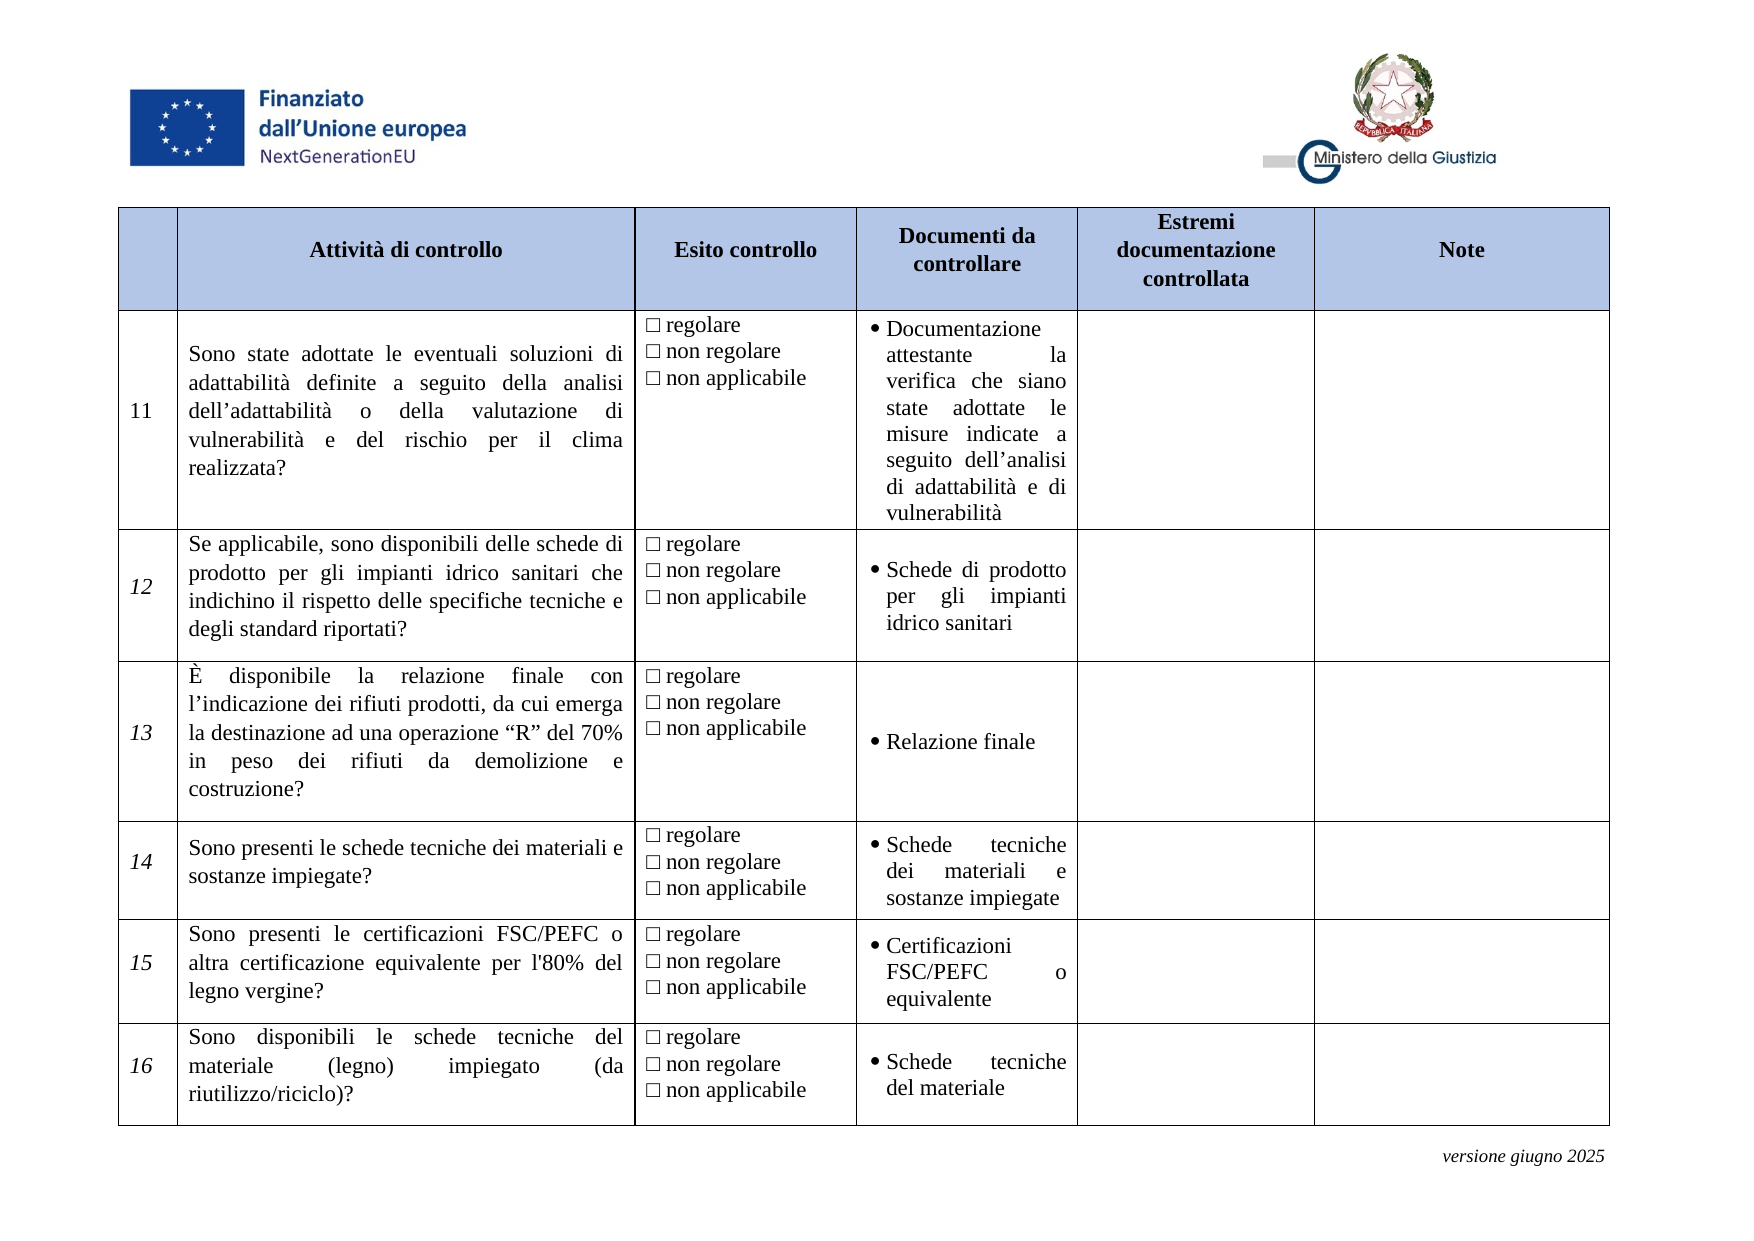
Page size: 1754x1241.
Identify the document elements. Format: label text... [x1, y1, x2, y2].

table_header Estremi documentazione controllata [1078, 208, 1314, 310]
table_cell 15 [119, 920, 177, 1022]
table_cell [1078, 1024, 1314, 1125]
table_cell [1078, 920, 1314, 1022]
picture [1200, 41, 1605, 207]
table_cell 16 [119, 1024, 177, 1125]
table_cell Relazione finale [857, 662, 1077, 821]
picture [118, 80, 485, 176]
table_cell [1315, 530, 1609, 661]
table_cell [1078, 311, 1314, 529]
table_header Esito controllo [636, 208, 856, 310]
table_cell □ regolare □ non regolare □ non applicabile [636, 662, 856, 821]
table_cell Sono presenti le certificazioni FSC/PEFC o altra certificazione equivalente per l'80% del legno vergine? [178, 920, 634, 1022]
table_cell Certificazioni FSC/PEFC o equivalente [857, 920, 1077, 1022]
table_cell [1315, 311, 1609, 529]
table_cell 11 [119, 311, 177, 529]
table_header Documenti da controllare [857, 208, 1077, 310]
table_cell Se applicabile, sono disponibili delle schede di prodotto per gli impianti idrico sanitari che indichino il rispetto delle specifiche tecniche e degli standard riportati? [178, 530, 634, 661]
table_cell 12 [119, 530, 177, 661]
table_cell [1078, 822, 1314, 919]
table_cell Schede tecniche dei materiali e sostanze impiegate [857, 822, 1077, 919]
table_cell □ regolare □ non regolare □ non applicabile [636, 311, 856, 529]
table_cell □ regolare □ non regolare □ non applicabile [636, 822, 856, 919]
table_cell [1078, 530, 1314, 661]
table_cell □ regolare □ non regolare □ non applicabile [636, 1024, 856, 1125]
table_cell □ regolare □ non regolare □ non applicabile [636, 920, 856, 1022]
table_cell 13 [119, 662, 177, 821]
table_cell [1315, 1024, 1609, 1125]
table_cell Sono presenti le schede tecniche dei materiali e sostanze impiegate? [178, 822, 634, 919]
table_header [119, 208, 177, 310]
table_header Attività di controllo [178, 208, 634, 310]
table_cell Documentazione attestante la verifica che siano state adottate le misure indicate a seguito dell’analisi di adattabilità e di vulnerabilità [857, 311, 1077, 529]
table_cell □ regolare □ non regolare □ non applicabile [636, 530, 856, 661]
table_cell Schede di prodotto per gli impianti idrico sanitari [857, 530, 1077, 661]
table_cell Sono disponibili le schede tecniche del materiale (legno) impiegato (da riutilizzo/riciclo)? [178, 1024, 634, 1125]
table_header Note [1315, 208, 1609, 310]
table_cell [1078, 662, 1314, 821]
table_cell Schede tecniche del materiale [857, 1024, 1077, 1125]
table_cell Sono state adottate le eventuali soluzioni di adattabilità definite a seguito della analisi dell’adattabilità o della valutazione di vulnerabilità e del rischio per il clima realizzata? [178, 311, 634, 529]
table_cell [1315, 822, 1609, 919]
table_cell 14 [119, 822, 177, 919]
table_cell È disponibile la relazione finale con l’indicazione dei rifiuti prodotti, da cui emerga la destinazione ad una operazione “R” del 70% in peso dei rifiuti da demolizione e costruzione? [178, 662, 634, 821]
table_cell [1315, 662, 1609, 821]
table_cell [1315, 920, 1609, 1022]
